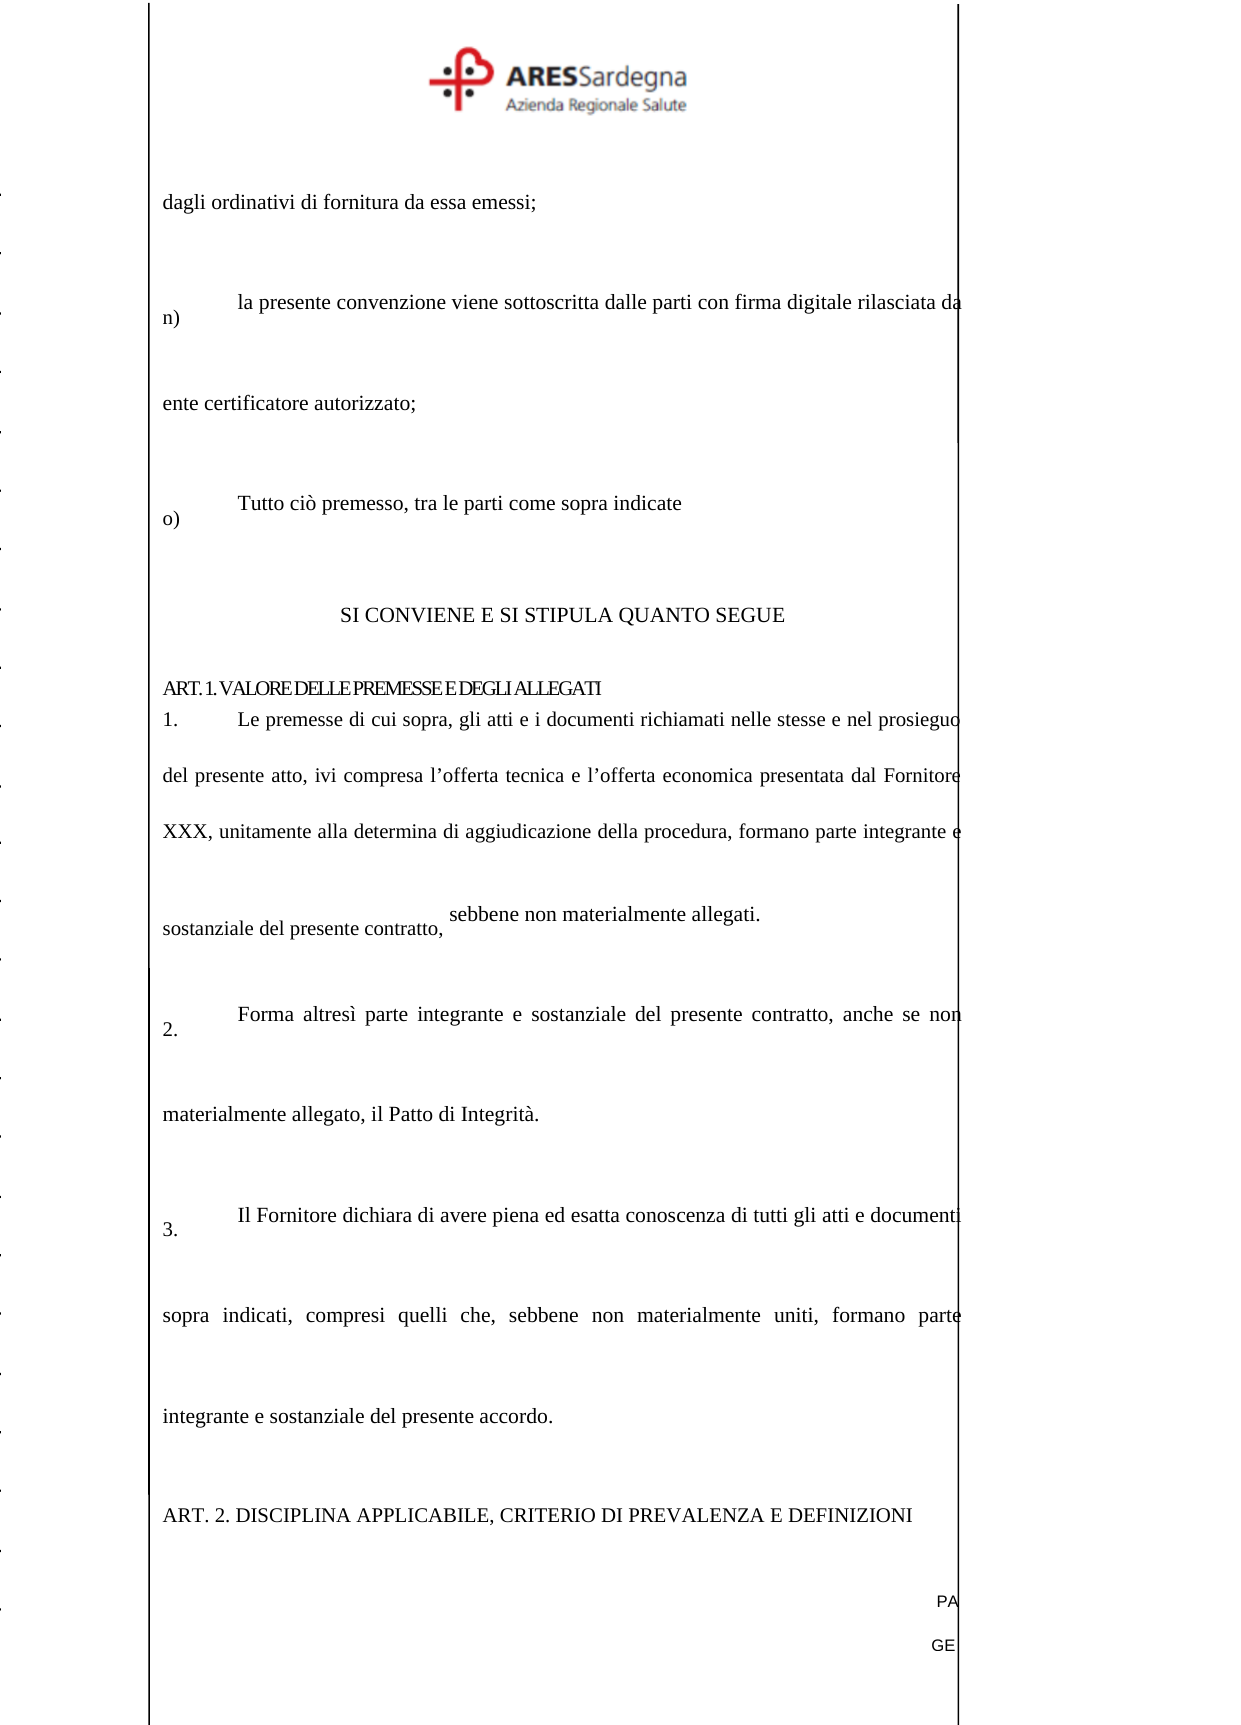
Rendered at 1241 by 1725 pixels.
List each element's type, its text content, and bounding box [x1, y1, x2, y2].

list la presente convenzione viene sottoscritta dalle parti con firma digitale rilasciata da ente certificatore autorizzato; [162, 289, 963, 433]
list Tutto ciò premesso, tra le parti come sopra indicate [162, 490, 963, 533]
list Il Fornitore dichiara di avere piena ed esatta conoscenza di tutti gli atti e documenti sopra indicati, compresi quelli che, sebbene non materialmente uniti, formano parte integrante e sostanziale del presente accordo. [162, 1202, 963, 1446]
list Forma altresì parte integrante e sostanziale del presente contratto, anche se non materialmente allegato, il Patto di Integrità. [162, 1001, 963, 1144]
subtitle ART. 1. VALORE DELLE PREMESSE E DEGLI ALLEGATI [162, 649, 960, 707]
picture [417, 37, 709, 122]
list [162, 189, 963, 232]
list Le premesse di cui sopra, gli atti e i documenti richiamati nelle stesse e nel prosieguo del presente atto, ivi compresa l’offerta tecnica e l’offerta economica presentata dal Fornitore XXX, unitamente alla determina di aggiudicazione della procedura, formano parte integrante e sostanziale del presente contratto, sebbene non materialmente allegati. [162, 707, 963, 944]
text ART. 2. DISCIPLINA APPLICABILE, CRITERIO DI PREVALENZA E DEFINIZIONI [162, 1503, 963, 1527]
text SI CONVIENE E SI STIPULA QUANTO SEGUE [162, 591, 963, 649]
